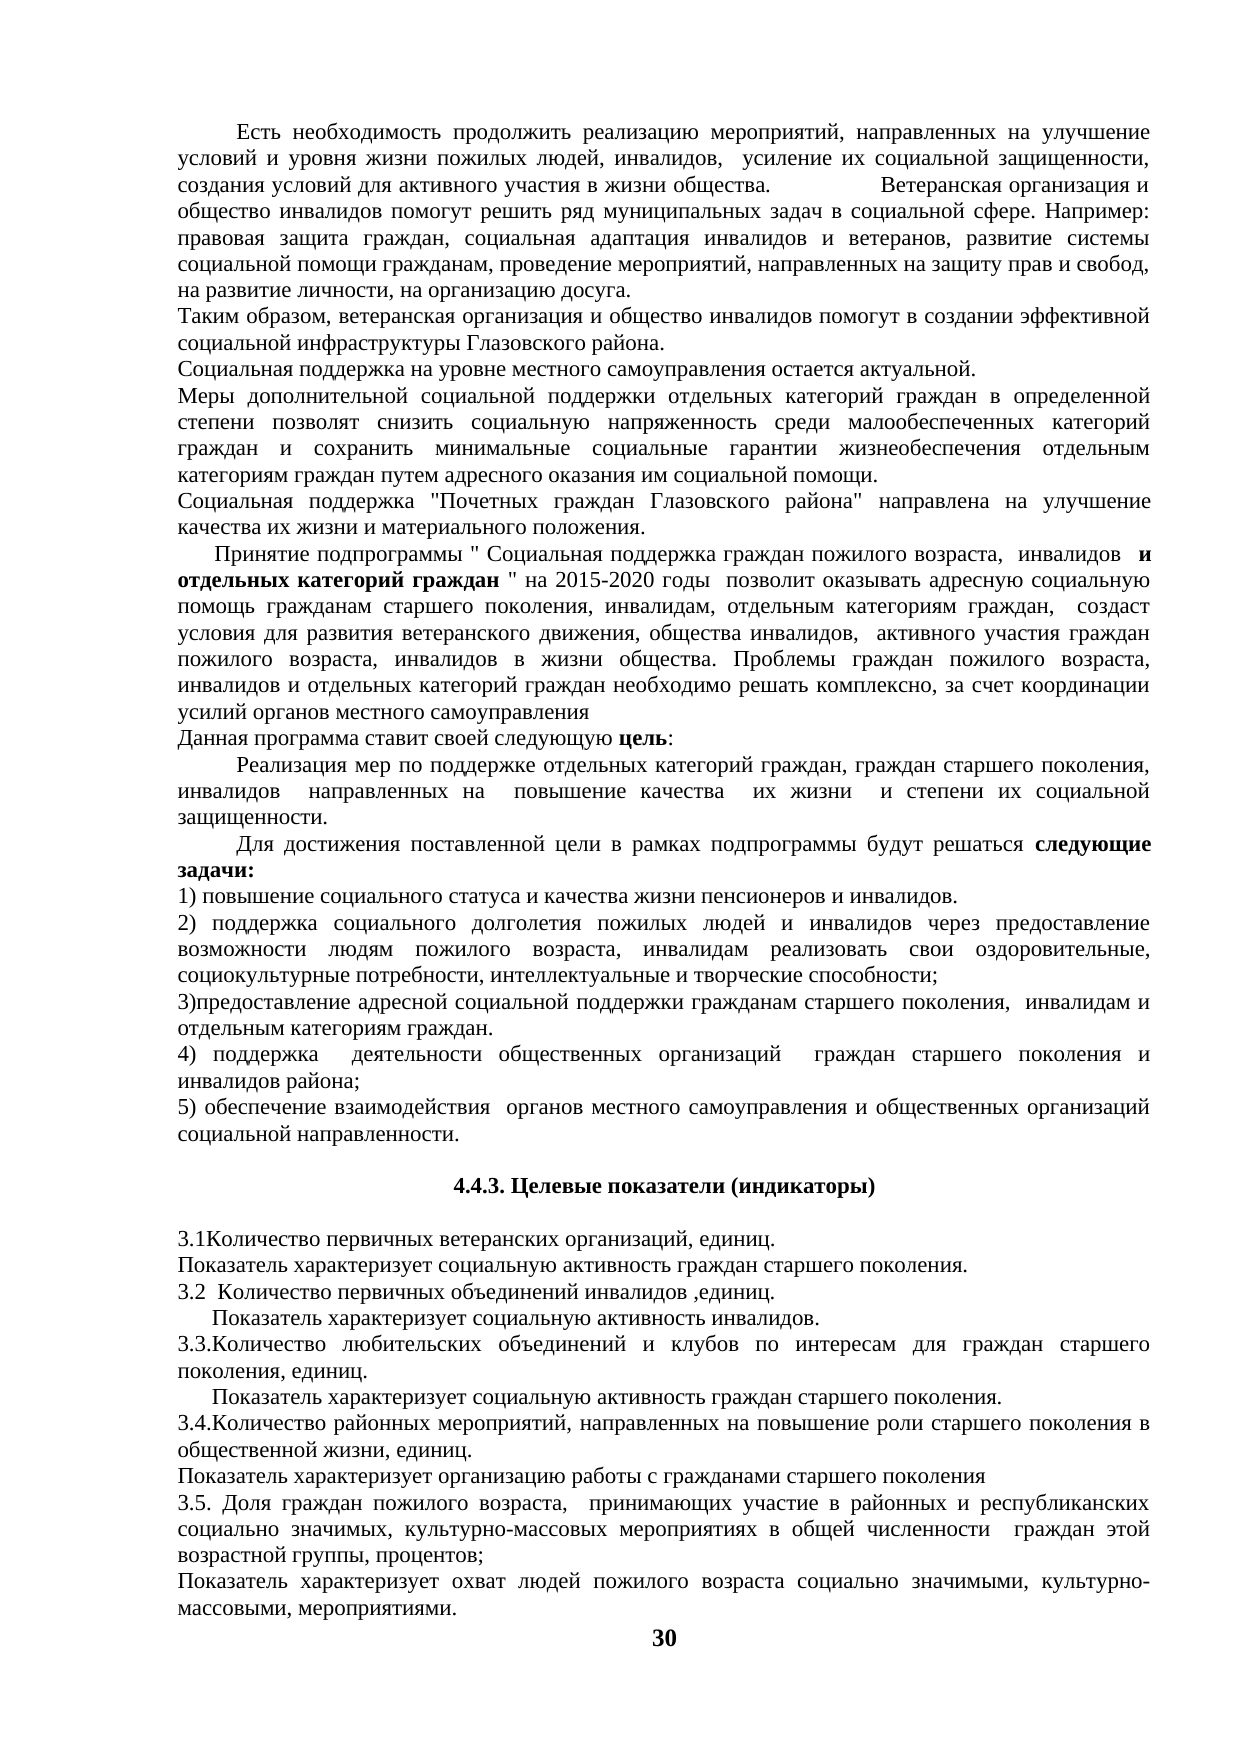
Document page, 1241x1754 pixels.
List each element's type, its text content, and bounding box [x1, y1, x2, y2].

text Меры дополнительной социальной поддержки отдельных категорий граждан в определенной степени позволят снизить социальную напряженность среди малообеспеченных категорий граждан и сохранить минимальные социальные гарантии жизнеобеспечения отдельным категориям граждан путем адресного оказания им социальной помощи. [177, 382, 1152, 487]
text Показатель характеризует охват людей пожилого возраста социально значимыми, культурно-массовыми, мероприятиями. [177, 1568, 1152, 1620]
text Показатель характеризует социальную активность граждан старшего поколения. [177, 1251, 1152, 1278]
text 3.2 Количество первичных объединений инвалидов ,единиц. [177, 1278, 1152, 1304]
text 4.4.3. Целевые показатели (индикаторы) [177, 1172, 1152, 1199]
text Показатель характеризует социальную активность граждан старшего поколения. [177, 1383, 1152, 1409]
text 2) поддержка социального долголетия пожилых людей и инвалидов через предоставление возможности людям пожилого возраста, инвалидам реализовать свои оздоровительные, социокультурные потребности, интеллектуальные и творческие способности; [177, 909, 1152, 988]
text Принятие подпрограммы " Социальная поддержка граждан пожилого возраста, инвалидов и отдельных категорий граждан " на 2015-2020 годы позволит оказывать адресную социальную помощь гражданам старшего поколения, инвалидам, отдельным категориям граждан, создаст условия для развития ветеранского движения, общества инвалидов, активного участия граждан пожилого возраста, инвалидов в жизни общества. Проблемы граждан пожилого возраста, инвалидов и отдельных категорий граждан необходимо решать комплексно, за счет координации усилий органов местного самоуправления [177, 540, 1152, 724]
text 4) поддержка деятельности общественных организаций граждан старшего поколения и инвалидов района; [177, 1041, 1152, 1093]
text Данная программа ставит своей следующую цель: [177, 724, 1152, 751]
text 1) повышение социального статуса и качества жизни пенсионеров и инвалидов. [177, 882, 1152, 909]
text Реализация мер по поддержке отдельных категорий граждан, граждан старшего поколения, инвалидов направленных на повышение качества их жизни и степени их социальной защищенности. [177, 751, 1152, 830]
text 3.5. Доля граждан пожилого возраста, принимающих участие в районных и республиканских социально значимых, культурно-массовых мероприятиях в общей численности граждан этой возрастной группы, процентов; [177, 1488, 1152, 1568]
text Социальная поддержка "Почетных граждан Глазовского района" направлена на улучшение качества их жизни и материального положения. [177, 487, 1152, 540]
text Социальная поддержка на уровне местного самоуправления остается актуальной. [177, 355, 1152, 382]
text 3)предоставление адресной социальной поддержки гражданам старшего поколения, инвалидам и отдельным категориям граждан. [177, 988, 1152, 1041]
text 3.3.Количество любительских объединений и клубов по интересам для граждан старшего поколения, единиц. [177, 1330, 1152, 1383]
text Есть необходимость продолжить реализацию мероприятий, направленных на улучшение условий и уровня жизни пожилых людей, инвалидов, усиление их социальной защищенности, создания условий для активного участия в жизни общества. Ветеранская организация и общество инвалидов помогут решить ряд муниципальных задач в социальной сфере. Например: правовая защита граждан, социальная адаптация инвалидов и ветеранов, развитие системы социальной помощи гражданам, проведение мероприятий, направленных на защиту прав и свобод, на развитие личности, на организацию досуга. [177, 118, 1152, 303]
text Для достижения поставленной цели в рамках подпрограммы будут решаться следующие задачи: [177, 830, 1152, 882]
text Показатель характеризует социальную активность инвалидов. [177, 1304, 1152, 1330]
text Показатель характеризует организацию работы с гражданами старшего поколения [177, 1462, 1152, 1488]
text 3.4.Количество районных мероприятий, направленных на повышение роли старшего поколения в общественной жизни, единиц. [177, 1409, 1152, 1462]
text 5) обеспечение взаимодействия органов местного самоуправления и общественных организаций социальной направленности. [177, 1093, 1152, 1146]
text 3.1Количество первичных ветеранских организаций, единиц. [177, 1225, 1152, 1251]
text Таким образом, ветеранская организация и общество инвалидов помогут в создании эффективной социальной инфраструктуры Глазовского района. [177, 303, 1152, 355]
